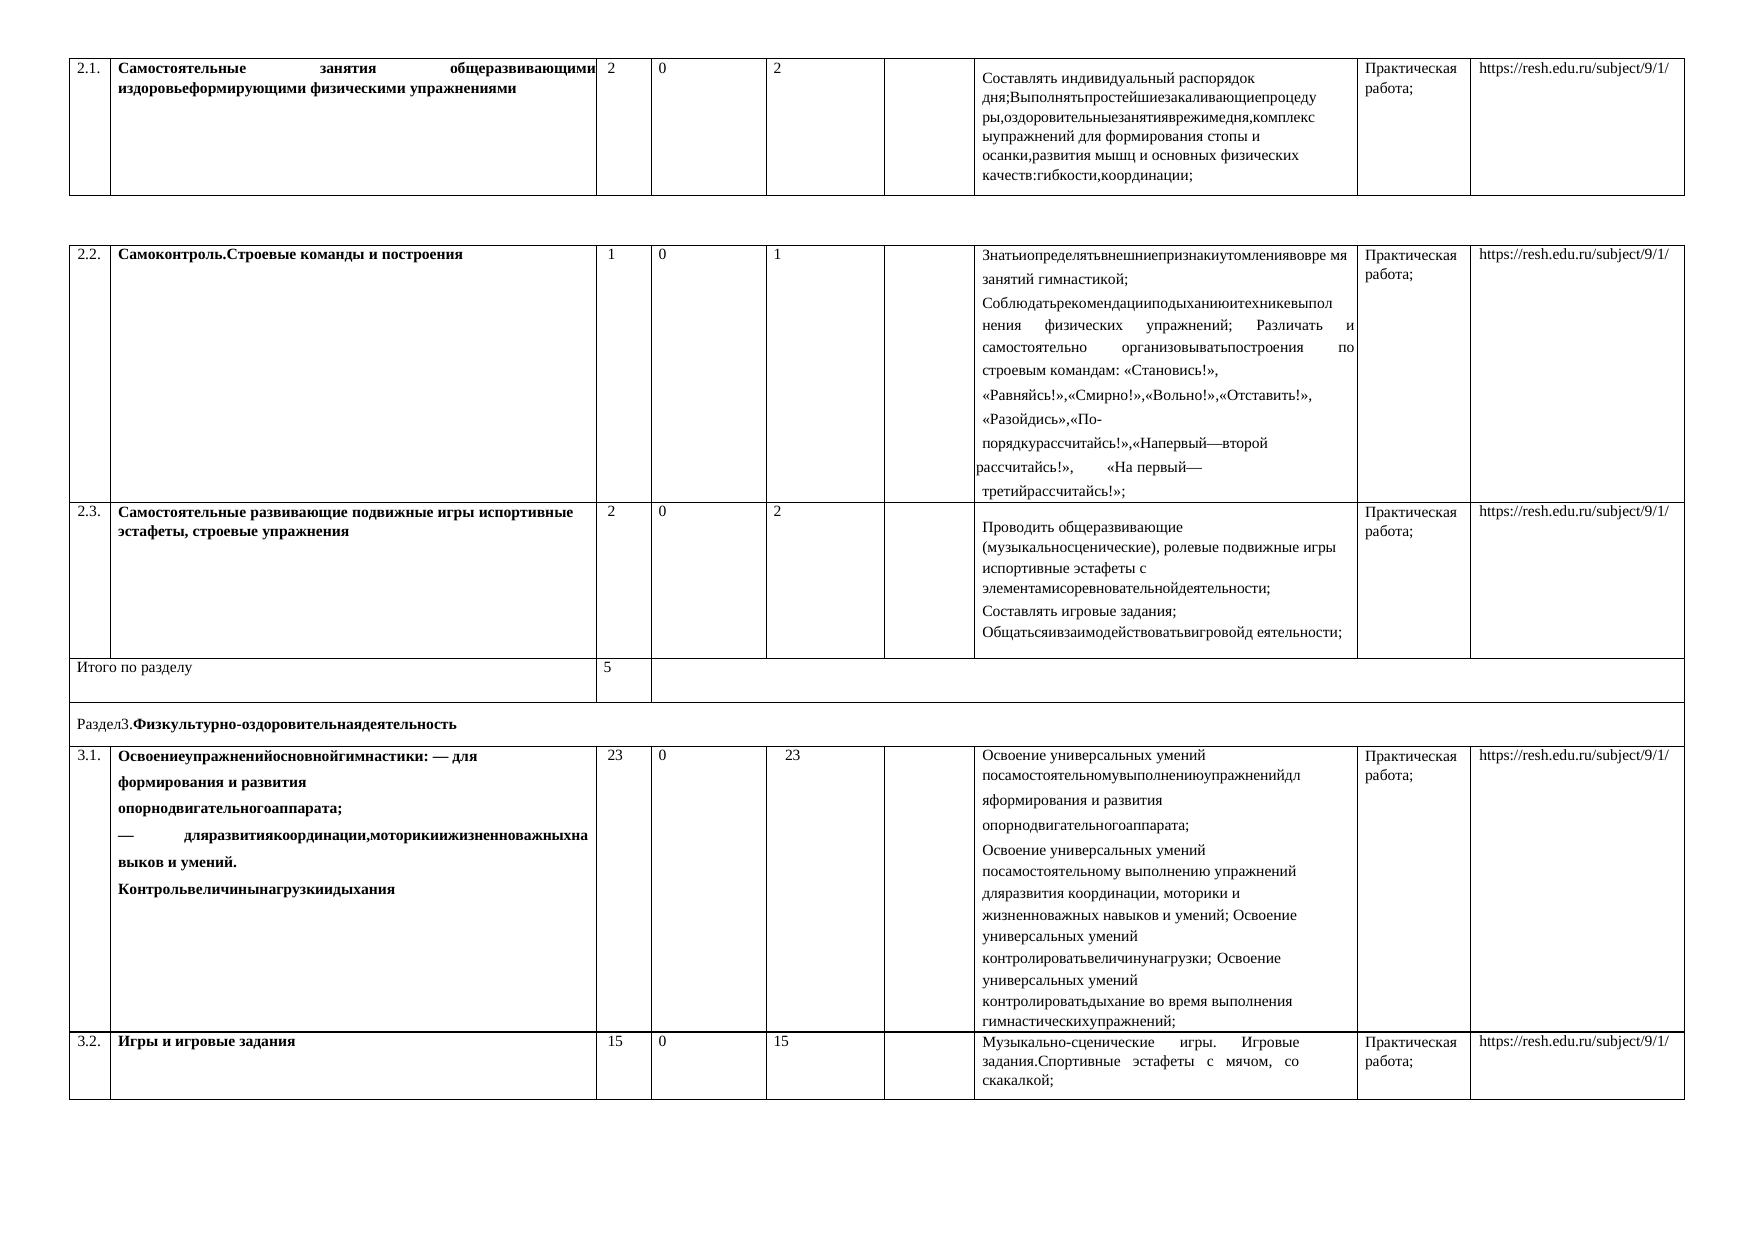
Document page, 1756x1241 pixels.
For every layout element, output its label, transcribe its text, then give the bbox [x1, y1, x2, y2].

table_header Практическая работа; [1358, 59, 1470, 194]
table_cell Раздел3.Физкультурно-оздоровительнаядеятельность [70, 703, 1684, 746]
table_cell Практическая работа; [1358, 503, 1470, 658]
table_cell 2.3. [70, 503, 110, 658]
table_header [885, 59, 974, 194]
table_cell Освоение универсальных умений посамостоятельномувыполнениюупражненийдл яформирования и развития опорнодвигательногоаппарата; Освоение универсальных умений посамостоятельному выполнению упражнений дляразвития координации, моторики и жизненноважных навыков и умений; Освоение универсальных умений контролироватьвеличинунагрузки; Освоение универсальных умений контролироватьдыхание во время выполнения гимнастическихупражнений; [975, 747, 1357, 1031]
table_cell Практическая работа; [1358, 1033, 1470, 1099]
table_header 1 [767, 246, 884, 502]
table_cell 5 [597, 659, 651, 702]
table_cell https://resh.edu.ru/subject/9/1/ [1471, 1033, 1684, 1099]
table_cell 3.2. [70, 1033, 110, 1099]
table_cell Итого по разделу [70, 659, 596, 702]
table_cell 2 [767, 503, 884, 658]
table_header https://resh.edu.ru/subject/9/1/ [1471, 59, 1684, 194]
table_cell Освоениеупражненийосновнойгимнастики: — для формирования и развития опорнодвигательногоаппарата; — дляразвитиякоординации,моторикиижизненноважныхна выков и умений. Контрольвеличинынагрузкиидыхания [111, 747, 596, 1031]
table_cell Музыкально-сценические игры. Игровые задания.Спортивные эстафеты с мячом, со скакалкой; [975, 1033, 1357, 1099]
table_header 2.2. [70, 246, 110, 502]
table_cell [885, 747, 974, 1031]
table_header Составлять индивидуальный распорядок дня;Выполнятьпростейшиезакаливающиепроцеду ры,оздоровительныезанятияврежимедня,комплекс ыупражнений для формирования стопы и осанки,развития мышц и основных физических качеств:гибкости,координации; [975, 59, 1357, 194]
table_header 0 [652, 59, 766, 194]
table_header Практическая работа; [1358, 246, 1470, 502]
table_cell [652, 659, 1684, 702]
table_header 1 [597, 246, 651, 502]
table_cell 23 [767, 747, 884, 1031]
table_cell 0 [652, 1033, 766, 1099]
table_header 2.1. [70, 59, 110, 194]
table_header 2 [597, 59, 651, 194]
table_cell Игры и игровые задания [111, 1033, 596, 1099]
table_header https://resh.edu.ru/subject/9/1/ [1471, 246, 1684, 502]
table_cell [885, 1033, 974, 1099]
table_header 2 [767, 59, 884, 194]
table_header Знатьиопределятьвнешниепризнакиутомлениявовре мя занятий гимнастикой; Соблюдатьрекомендацииподыханиюитехникевыпол нения физических упражнений; Различать и самостоятельно организовыватьпостроения по строевым командам: «Становись!», «Равняйсь!»,«Смирно!»,«Вольно!»,«Отставить!», «Разойдись»,«По- порядкурассчитайсь!»,«Напервый—второй рассчитайсь!», «На первый— третийрассчитайсь!»; [975, 246, 1357, 502]
table_cell https://resh.edu.ru/subject/9/1/ [1471, 503, 1684, 658]
table_header Самостоятельные занятия общеразвивающими издоровьеформирующими физическими упражнениями [111, 59, 596, 194]
table_cell 0 [652, 503, 766, 658]
table_cell 23 [597, 747, 651, 1031]
table_cell 3.1. [70, 747, 110, 1031]
table_cell Самостоятельные развивающие подвижные игры испортивные эстафеты, строевые упражнения [111, 503, 596, 658]
table_cell [885, 503, 974, 658]
table_header 0 [652, 246, 766, 502]
table_cell 15 [597, 1033, 651, 1099]
table_cell https://resh.edu.ru/subject/9/1/ [1471, 747, 1684, 1031]
table_header [885, 246, 974, 502]
table_cell Практическая работа; [1358, 747, 1470, 1031]
table_header Самоконтроль.Строевые команды и построения [111, 246, 596, 502]
table_cell 2 [597, 503, 651, 658]
table_cell Проводить общеразвивающие (музыкальносценические), ролевые подвижные игры испортивные эстафеты с элементамисоревновательнойдеятельности; Составлять игровые задания; Общатьсяивзаимодействоватьвигровойд еятельности; [975, 503, 1357, 658]
table_cell 15 [767, 1033, 884, 1099]
table_cell 0 [652, 747, 766, 1031]
